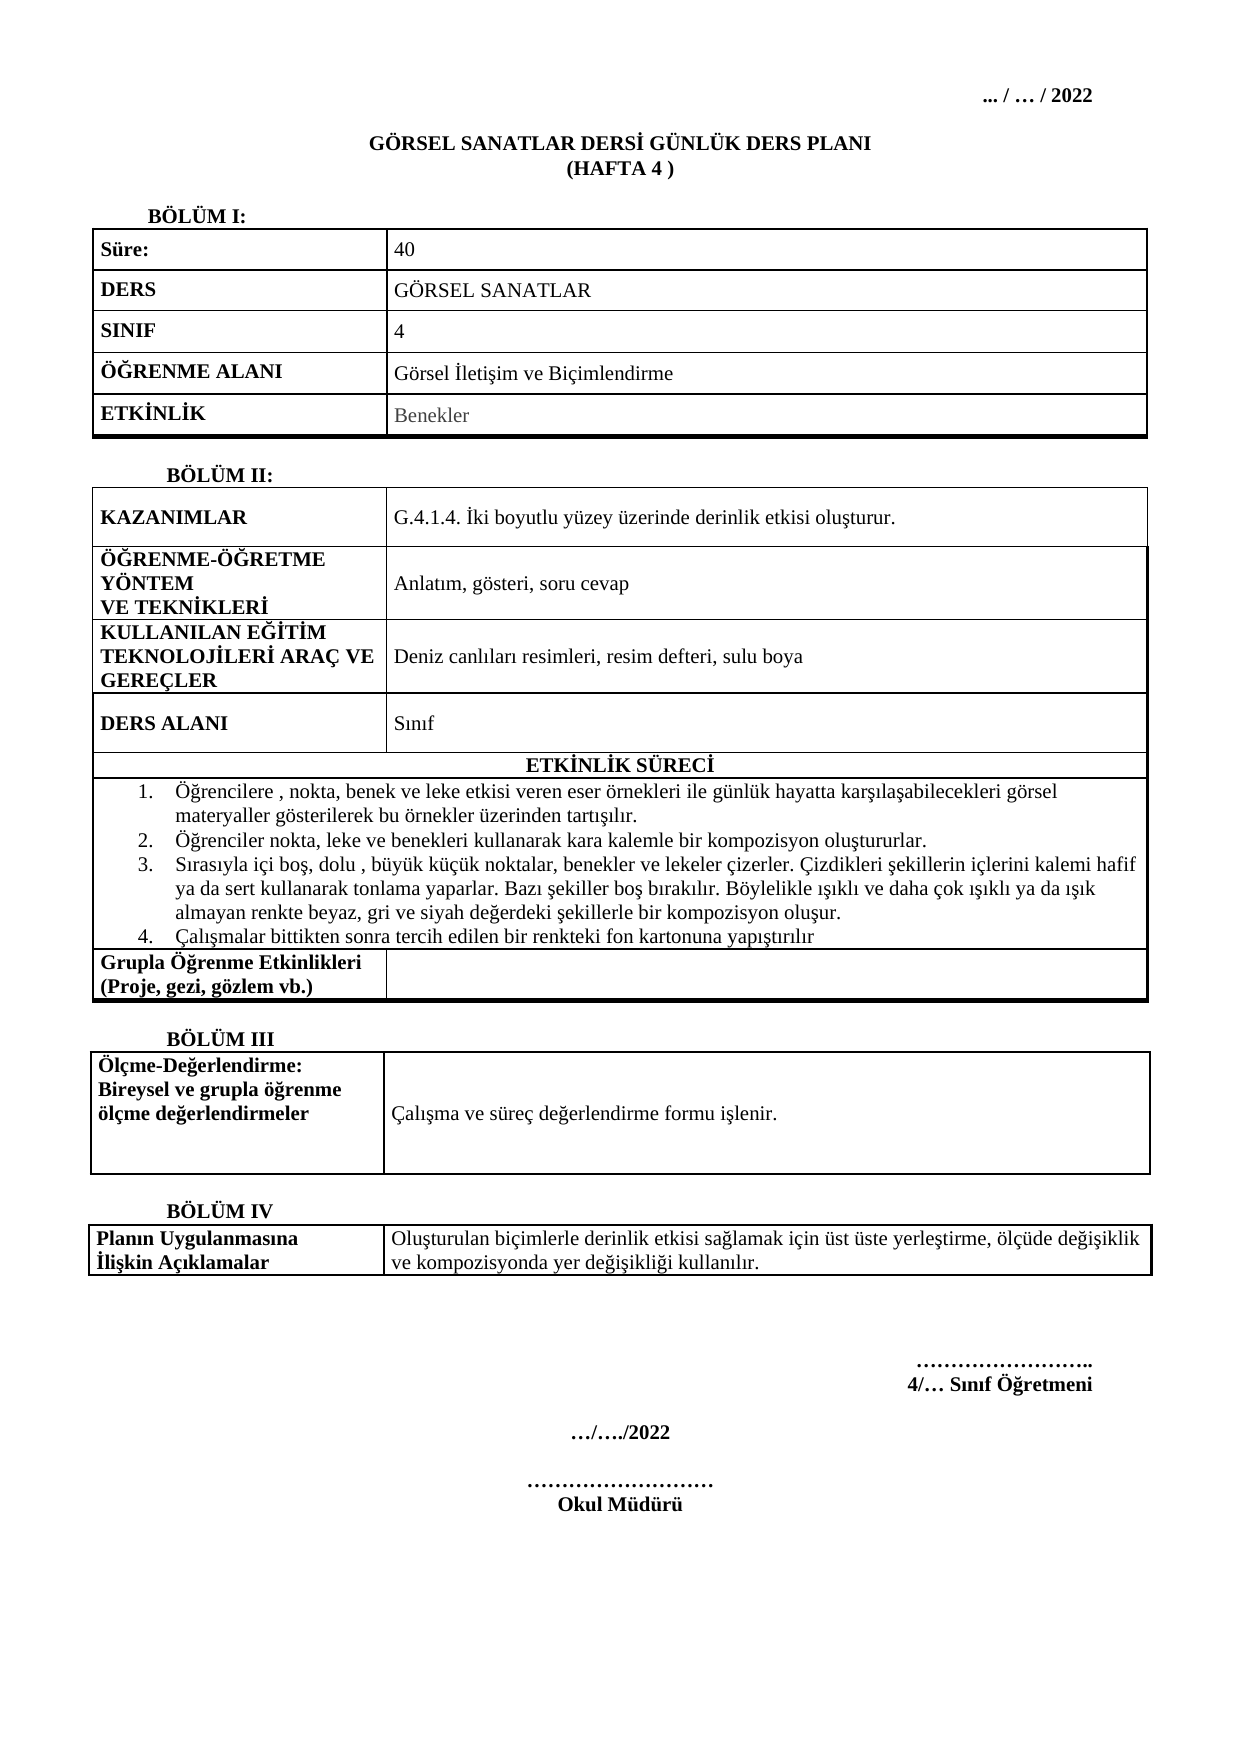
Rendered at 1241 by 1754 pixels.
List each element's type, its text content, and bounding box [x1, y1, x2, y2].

table_header Ölçme-Değerlendirme: Bireysel ve grupla öğrenme ölçme değerlendirmeler [92, 1053, 383, 1173]
table_cell Deniz canlıları resimleri, resim defteri, sulu boya [387, 620, 1146, 692]
table_cell Görsel İletişim ve Biçimlendirme [388, 353, 1146, 393]
text Okul Müdürü [148, 1492, 1093, 1516]
subtitle BÖLÜM IV [148, 1199, 1093, 1223]
text ... / … / 2022 [148, 83, 1093, 107]
table_cell DERS ALANI [94, 694, 386, 752]
table_cell KULLANILAN EĞİTİM TEKNOLOJİLERİ ARAÇ VE GEREÇLER [93, 620, 386, 692]
text BÖLÜM I: [148, 203, 1093, 228]
text ……………………… [148, 1468, 1093, 1492]
table_header Planın Uygulanmasına İlişkin Açıklamalar [90, 1226, 383, 1274]
subtitle BÖLÜM III [148, 1027, 1093, 1051]
table_cell Benekler [388, 395, 1146, 434]
table_cell Öğrencilere , nokta, benek ve leke etkisi veren eser örnekleri ile günlük hayatta karşılaşabilecekleri görsel materyaller gösterilerek bu örnekler üzerinden tartışılır. Öğrenciler nokta, leke ve benekleri kullanarak kara kalemle bir kompozisyon oluştururlar. Sırasıyla içi boş, dolu , büyük küçük noktalar, benekler ve lekeler çizerler. Çizdikleri şekillerin içlerini kalemi hafif ya da sert kullanarak tonlama yaparlar. Bazı şekiller boş bırakılır. Böylelikle ışıklı ve daha çok ışıklı ya da ışık almayan renkte beyaz, gri ve siyah değerdeki şekillerle bir kompozisyon oluşur. Çalışmalar bittikten sonra tercih edilen bir renkteki fon kartonuna yapıştırılır [94, 779, 1146, 948]
table_header Süre: [94, 230, 386, 269]
table_cell SINIF [94, 311, 386, 352]
table_cell ETKİNLİK SÜRECİ [94, 753, 1146, 777]
text 4/… Sınıf Öğretmeni [148, 1372, 1093, 1396]
table_cell Anlatım, gösteri, soru cevap [387, 547, 1146, 619]
table_header KAZANIMLAR [93, 488, 386, 546]
table_cell GÖRSEL SANATLAR [388, 271, 1146, 310]
table_header 40 [388, 230, 1146, 269]
text BÖLÜM II: [148, 463, 1093, 487]
table_cell 4 [388, 311, 1146, 352]
text GÖRSEL SANATLAR DERSİ GÜNLÜK DERS PLANI [148, 131, 1093, 155]
table_cell DERS [94, 271, 386, 310]
text …/…./2022 [148, 1420, 1093, 1444]
table_header Oluşturulan biçimlerle derinlik etkisi sağlamak için üst üste yerleştirme, ölçüde değişiklik ve kompozisyonda yer değişikliği kullanılır. [385, 1226, 1150, 1274]
table_header Çalışma ve süreç değerlendirme formu işlenir. [385, 1053, 1149, 1173]
table_cell Sınıf [387, 694, 1146, 752]
text …………………….. [148, 1348, 1093, 1372]
table_cell ÖĞRENME ALANI [94, 353, 386, 393]
table_cell Grupla Öğrenme Etkinlikleri (Proje, gezi, gözlem vb.) [94, 950, 386, 998]
table_cell ETKİNLİK [94, 395, 386, 434]
table_cell ÖĞRENME-ÖĞRETME YÖNTEM VE TEKNİKLERİ [93, 547, 386, 619]
text (HAFTA 4 ) [148, 155, 1093, 179]
table_header G.4.1.4. İki boyutlu yüzey üzerinde derinlik etkisi oluşturur. [387, 488, 1147, 546]
table_cell [387, 950, 1146, 998]
